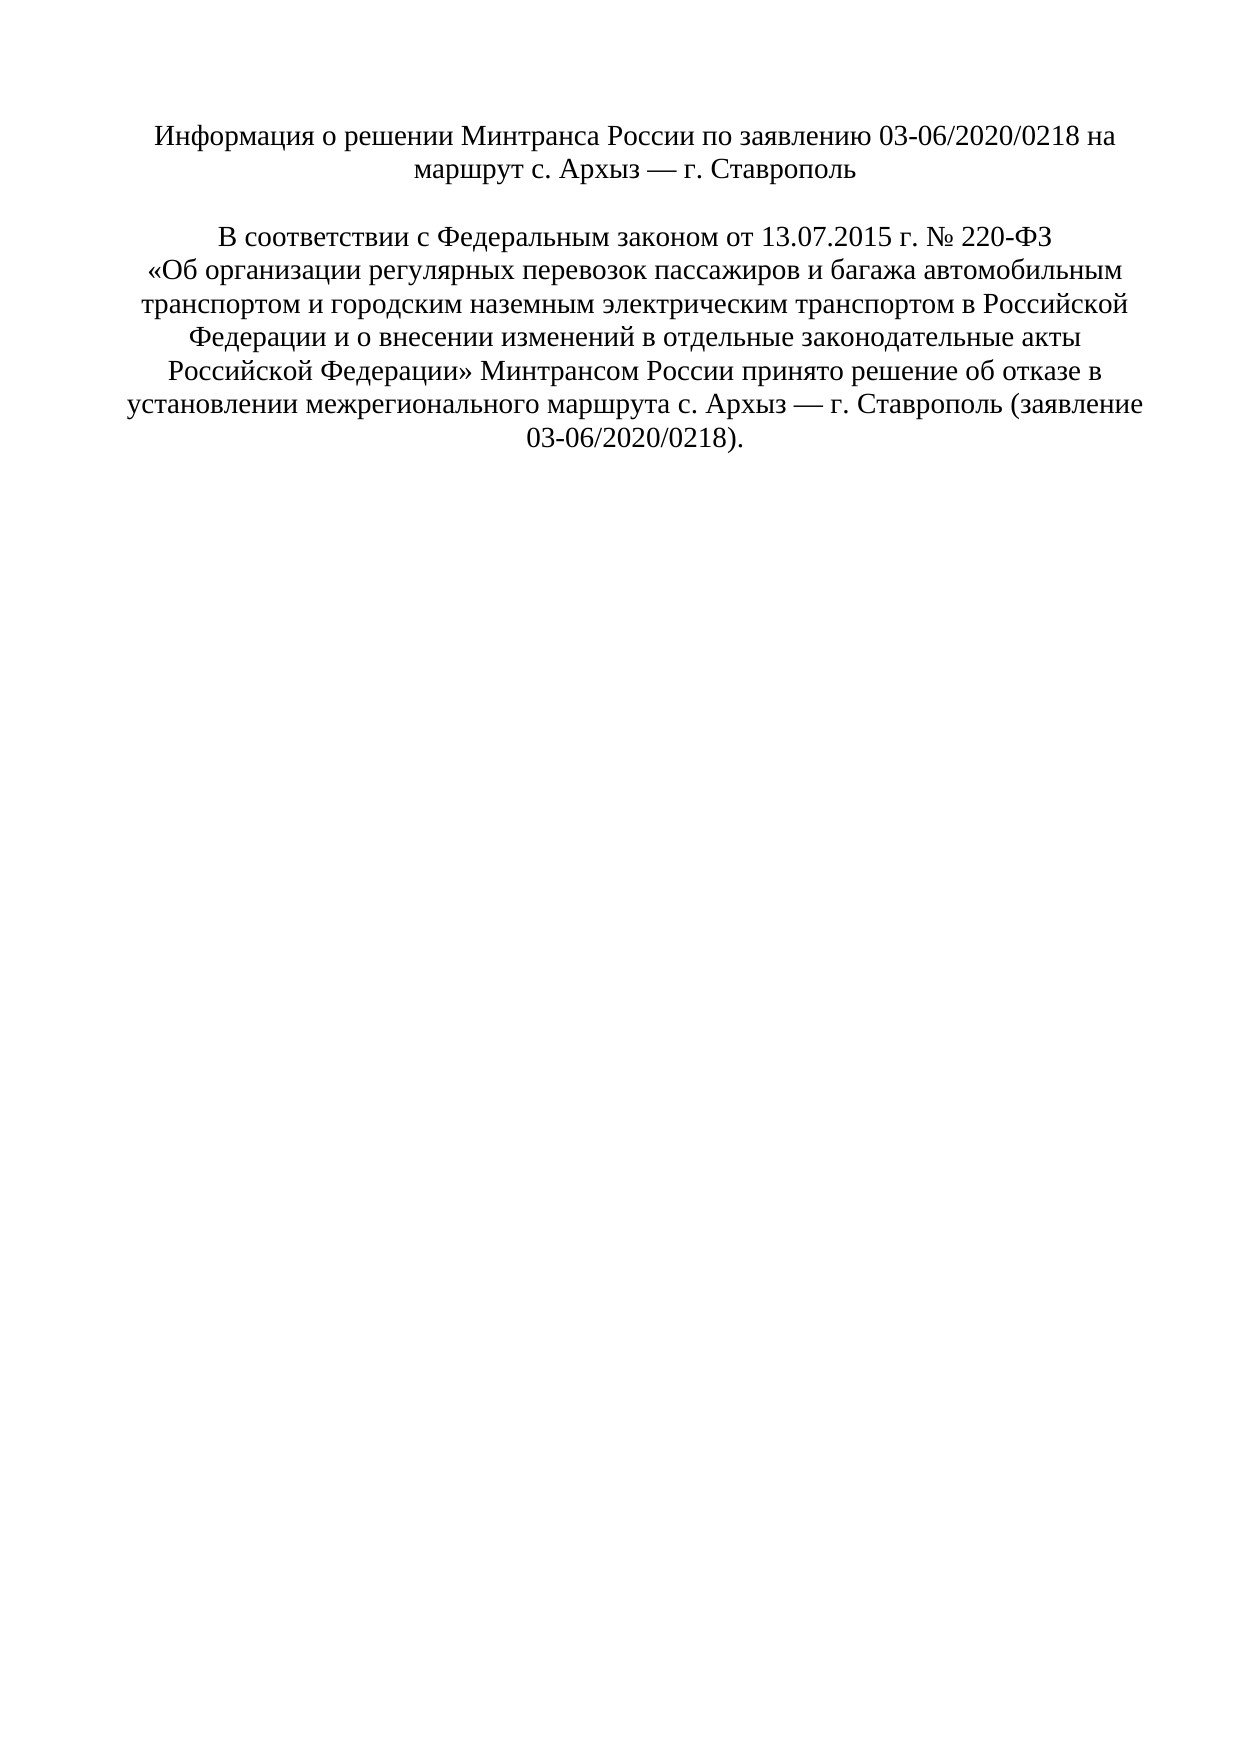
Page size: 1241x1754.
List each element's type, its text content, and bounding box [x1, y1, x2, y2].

text Информация о решении Минтранса России по заявлению 03-06/2020/0218 на маршрут с. Архыз — г. Ставрополь [118, 118, 1152, 185]
text В соответствии с Федеральным законом от 13.07.2015 г. № 220-ФЗ «Об организации регулярных перевозок пассажиров и багажа автомобильным транспортом и городским наземным электрическим транспортом в Российской Федерации и о внесении изменений в отдельные законодательные акты Российской Федерации» Минтрансом России принято решение об отказе в установлении межрегионального маршрута с. Архыз — г. Ставрополь (заявление 03-06/2020/0218). [118, 219, 1152, 453]
